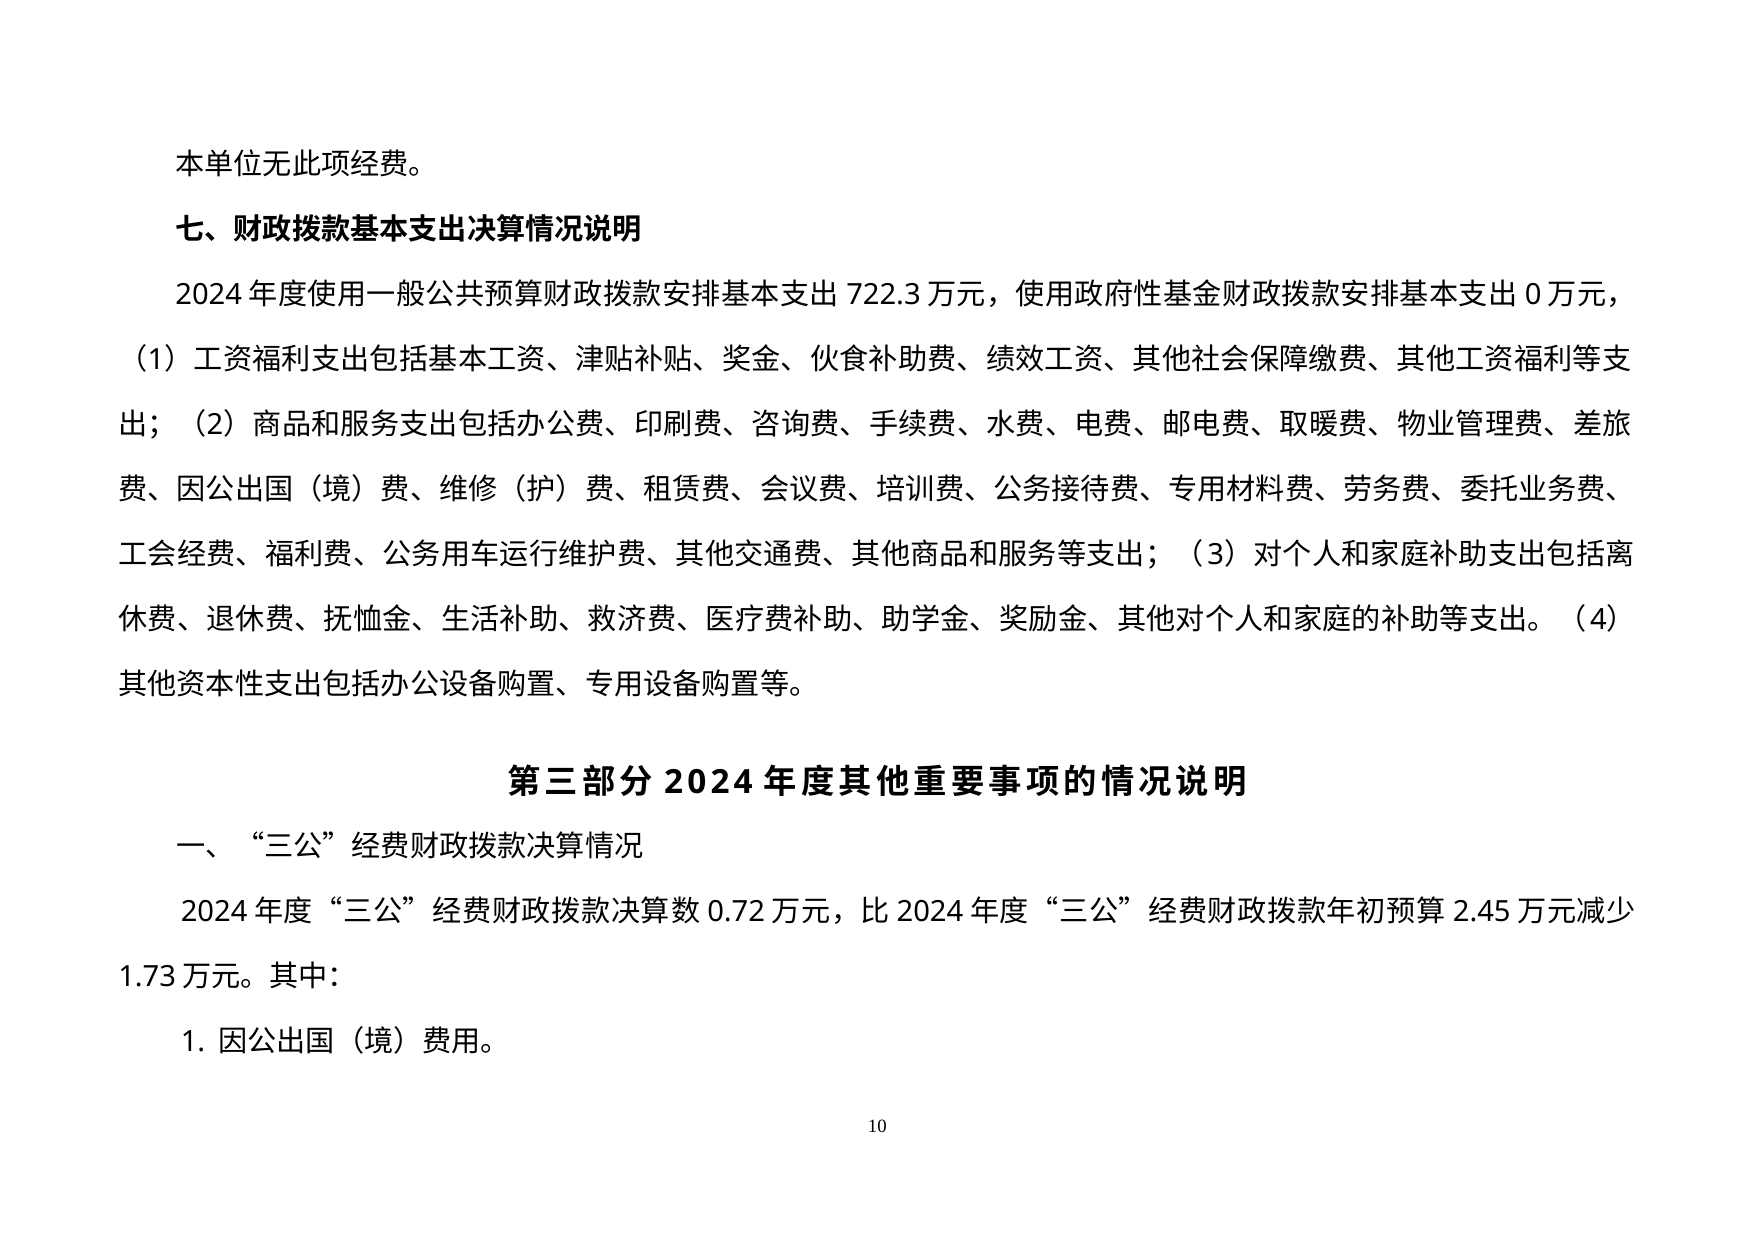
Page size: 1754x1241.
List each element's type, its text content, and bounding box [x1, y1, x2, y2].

text 2024年度“三公”经费财政拨款决算数0.72万元，比2024年度“三公”经费财政拨款年初预算2.45万元减少1.73万元。其中： [118, 877, 1636, 1007]
list 因公出国（境）费用。 [181, 1007, 1636, 1072]
text 七、财政拨款基本支出决算情况说明 [118, 194, 1636, 259]
text 第三部分2024年度其他重要事项的情况说明 [118, 747, 1636, 812]
text 一、“三公”经费财政拨款决算情况 [118, 812, 1636, 877]
text 2024年度使用一般公共预算财政拨款安排基本支出722.3万元，使用政府性基金财政拨款安排基本支出0万元，（1）工资福利支出包括基本工资、津贴补贴、奖金、伙食补助费、绩效工资、其他社会保障缴费、其他工资福利等支出；（2）商品和服务支出包括办公费、印刷费、咨询费、手续费、水费、电费、邮电费、取暖费、物业管理费、差旅费、因公出国（境）费、维修（护）费、租赁费、会议费、培训费、公务接待费、专用材料费、劳务费、委托业务费、工会经费、福利费、公务用车运行维护费、其他交通费、其他商品和服务等支出；（3）对个人和家庭补助支出包括离休费、退休费、抚恤金、生活补助、救济费、医疗费补助、助学金、奖励金、其他对个人和家庭的补助等支出。（4）其他资本性支出包括办公设备购置、专用设备购置等。 [118, 259, 1636, 714]
text 本单位无此项经费。 [118, 129, 1636, 194]
